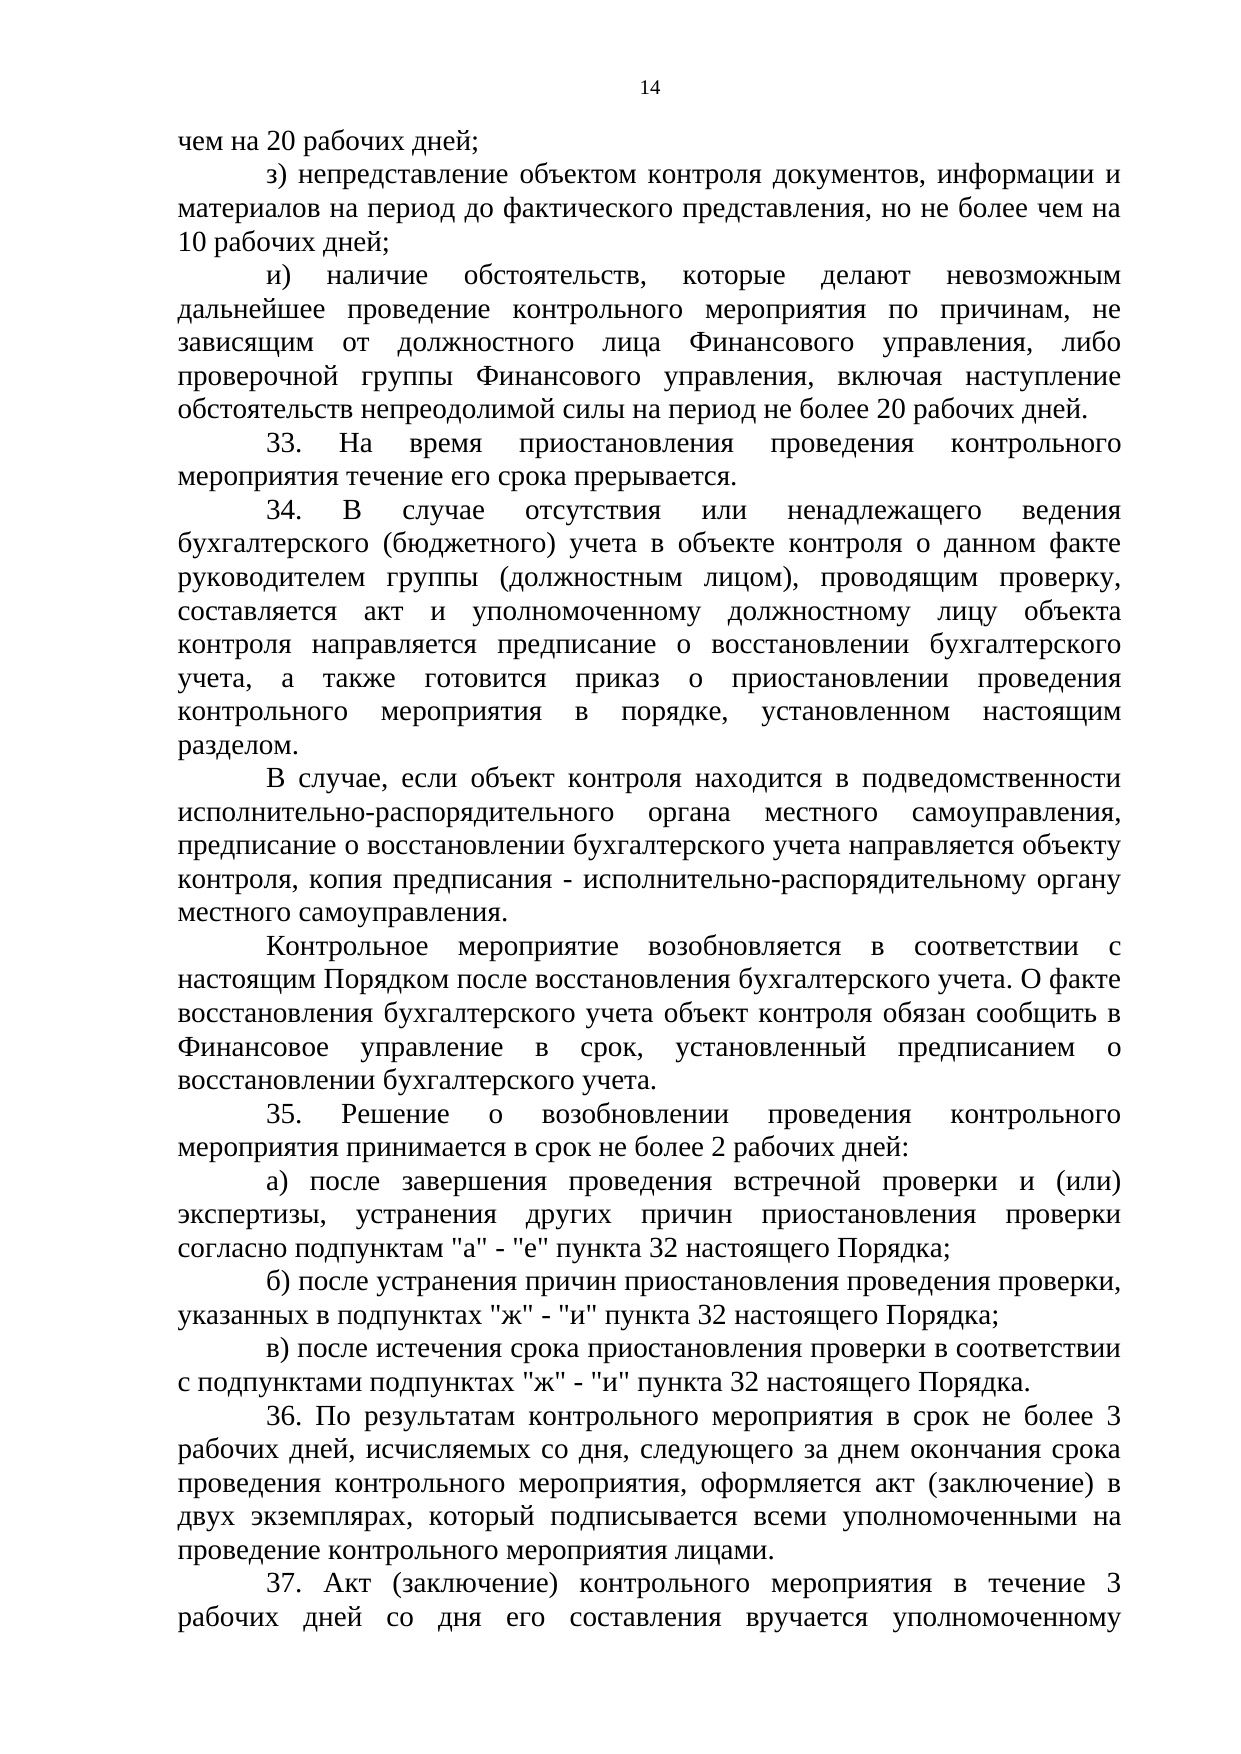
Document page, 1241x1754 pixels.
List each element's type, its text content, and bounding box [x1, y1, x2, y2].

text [177, 123, 1122, 157]
text Контрольное мероприятие возобновляется в соответствии с настоящим Порядком после восстановления бухгалтерского учета. О факте восстановления бухгалтерского учета объект контроля обязан сообщить в Финансовое управление в срок, установленный предписанием о восстановлении бухгалтерского учета. [177, 928, 1122, 1096]
text б) после устранения причин приостановления проведения проверки, указанных в подпунктах "ж" - "и" пункта 32 настоящего Порядка; [177, 1263, 1122, 1331]
text В случае, если объект контроля находится в подведомственности исполнительно-распорядительного органа местного самоуправления, предписание о восстановлении бухгалтерского учета направляется объекту контроля, копия предписания - исполнительно-распорядительному органу местного самоуправления. [177, 760, 1122, 928]
text в) после истечения срока приостановления проверки в соответствии с подпунктами подпунктах "ж" - "и" пункта 32 настоящего Порядка. [177, 1331, 1122, 1398]
text 35. Решение о возобновлении проведения контрольного мероприятия принимается в срок не более 2 рабочих дней: [177, 1096, 1122, 1163]
text а) после завершения проведения встречной проверки и (или) экспертизы, устранения других причин приостановления проверки согласно подпунктам "а" - "е" пункта 32 настоящего Порядка; [177, 1163, 1122, 1263]
text 33. На время приостановления проведения контрольного мероприятия течение его срока прерывается. [177, 425, 1122, 492]
text 34. В случае отсутствия или ненадлежащего ведения бухгалтерского (бюджетного) учета в объекте контроля о данном факте руководителем группы (должностным лицом), проводящим проверку, составляется акт и уполномоченному должностному лицу объекта контроля направляется предписание о восстановлении бухгалтерского учета, а также готовится приказ о приостановлении проведения контрольного мероприятия в порядке, установленном настоящим разделом. [177, 492, 1122, 760]
text з) непредставление объектом контроля документов, информации и материалов на период до фактического представления, но не более чем на 10 рабочих дней; [177, 157, 1122, 257]
text 36. По результатам контрольного мероприятия в срок не более 3 рабочих дней, исчисляемых со дня, следующего за днем окончания срока проведения контрольного мероприятия, оформляется акт (заключение) в двух экземплярах, который подписывается всеми уполномоченными на проведение контрольного мероприятия лицами. [177, 1398, 1122, 1565]
text и) наличие обстоятельств, которые делают невозможным дальнейшее проведение контрольного мероприятия по причинам, не зависящим от должностного лица Финансового управления, либо проверочной группы Финансового управления, включая наступление обстоятельств непреодолимой силы на период не более 20 рабочих дней. [177, 257, 1122, 425]
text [177, 1565, 1122, 1632]
